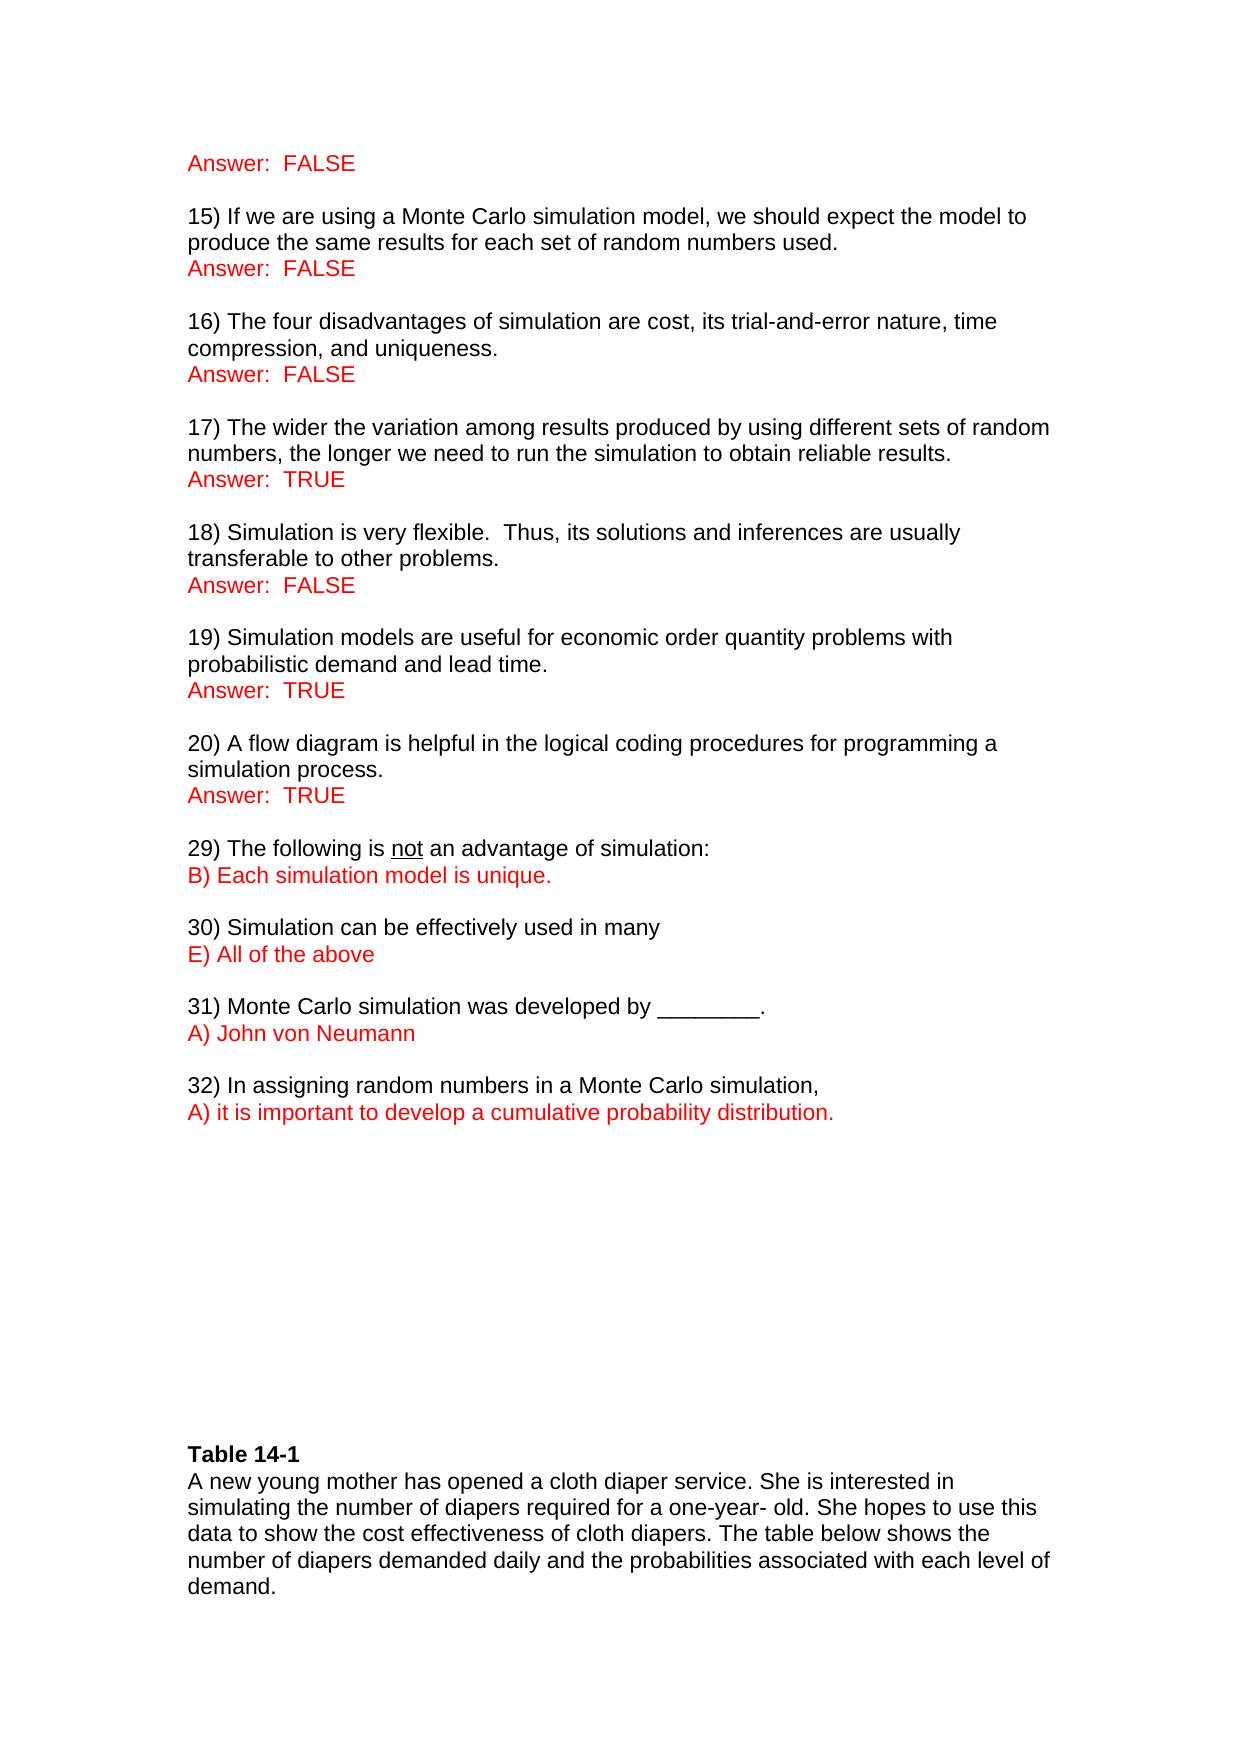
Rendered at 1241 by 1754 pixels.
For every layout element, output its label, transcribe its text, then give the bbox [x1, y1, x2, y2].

text 16) The four disadvantages of simulation are cost, its trial-and-error nature, time compression, and uniqueness. [187, 308, 1053, 361]
text Answer: FALSE [187, 361, 1053, 387]
text 15) If we are using a Monte Carlo simulation model, we should expect the model to produce the same results for each set of random numbers used. [187, 203, 1053, 255]
text Answer: TRUE [187, 677, 1053, 703]
text 29) The following is not an advantage of simulation: [187, 835, 1053, 862]
text A new young mother has opened a cloth diaper service. She is interested in simulating the number of diapers required for a one-year- old. She hopes to use this data to show the cost effectiveness of cloth diapers. The table below shows the number of diapers demanded daily and the probabilities associated with each level of demand. [187, 1468, 1053, 1599]
text B) Each simulation model is unique. [187, 862, 1053, 888]
text Answer: FALSE [187, 150, 1053, 176]
text 32) In assigning random numbers in a Monte Carlo simulation, [187, 1072, 1053, 1099]
text Answer: FALSE [187, 572, 1053, 598]
text Answer: TRUE [187, 782, 1053, 809]
text 30) Simulation can be effectively used in many [187, 914, 1053, 941]
text 31) Monte Carlo simulation was developed by ________. [187, 993, 1053, 1020]
text A) John von Neumann [187, 1020, 1053, 1046]
text 18) Simulation is very flexible. Thus, its solutions and inferences are usually transferable to other problems. [187, 519, 1053, 572]
text A) it is important to develop a cumulative probability distribution. [187, 1099, 1053, 1125]
text Answer: FALSE [187, 255, 1053, 282]
text Table 14-1 [187, 1441, 1053, 1468]
text 17) The wider the variation among results produced by using different sets of random numbers, the longer we need to run the simulation to obtain reliable results. [187, 413, 1053, 466]
text E) All of the above [187, 941, 1053, 967]
text 19) Simulation models are useful for economic order quantity problems with probabilistic demand and lead time. [187, 624, 1053, 677]
text 20) A flow diagram is helpful in the logical coding procedures for programming a simulation process. [187, 730, 1053, 782]
text Answer: TRUE [187, 466, 1053, 493]
